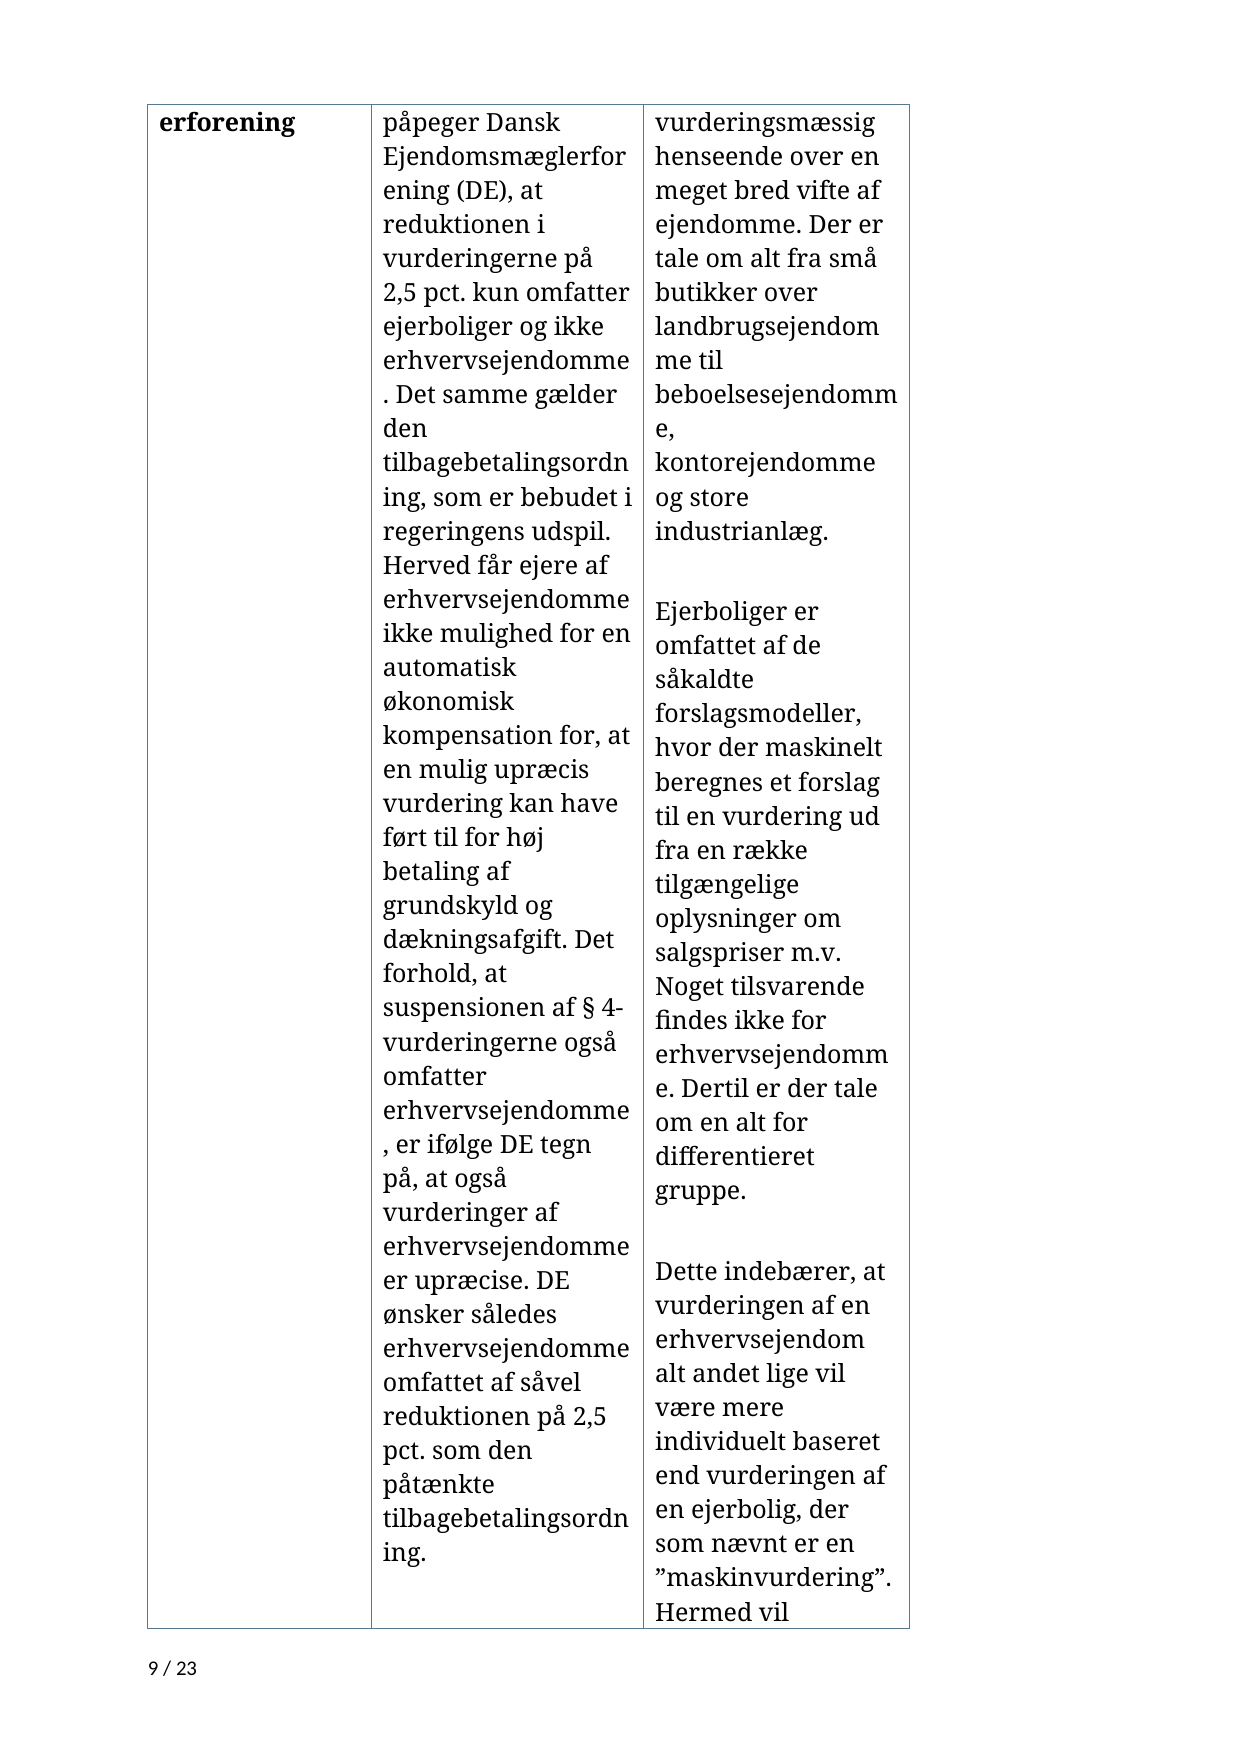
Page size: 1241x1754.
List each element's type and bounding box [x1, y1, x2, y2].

table_cell [644, 105, 909, 1628]
table_cell [148, 105, 371, 1628]
table_cell [372, 105, 643, 1628]
